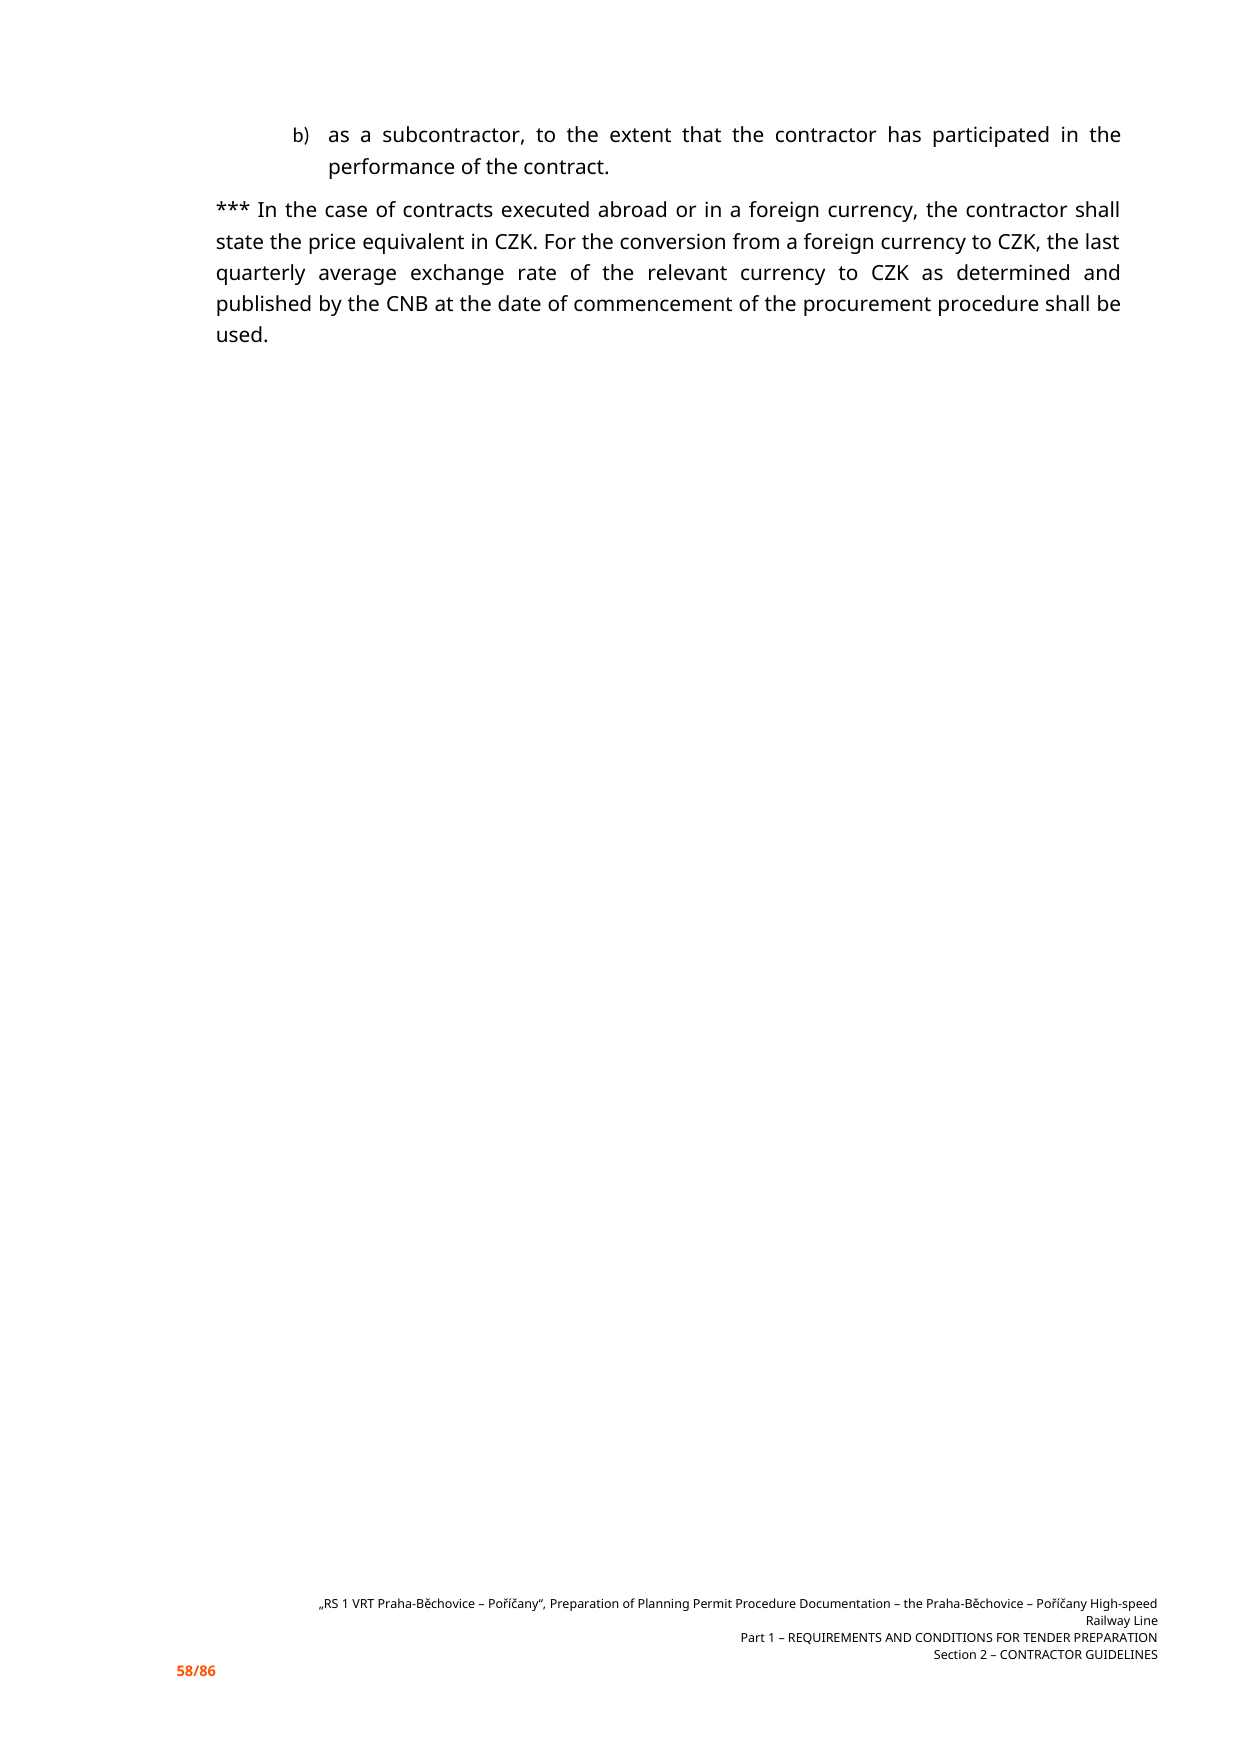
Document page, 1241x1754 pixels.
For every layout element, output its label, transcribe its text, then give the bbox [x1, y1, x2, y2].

text *** In the case of contracts executed abroad or in a foreign currency, the contractor shall state the price equivalent in CZK. For the conversion from a foreign currency to CZK, the last quarterly average exchange rate of the relevant currency to CZK as determined and published by the CNB at the date of commencement of the procurement procedure shall be used. [216, 196, 1122, 349]
text as a subcontractor, to the extent that the contractor has participated in the performance of the contract. [292, 121, 1122, 180]
